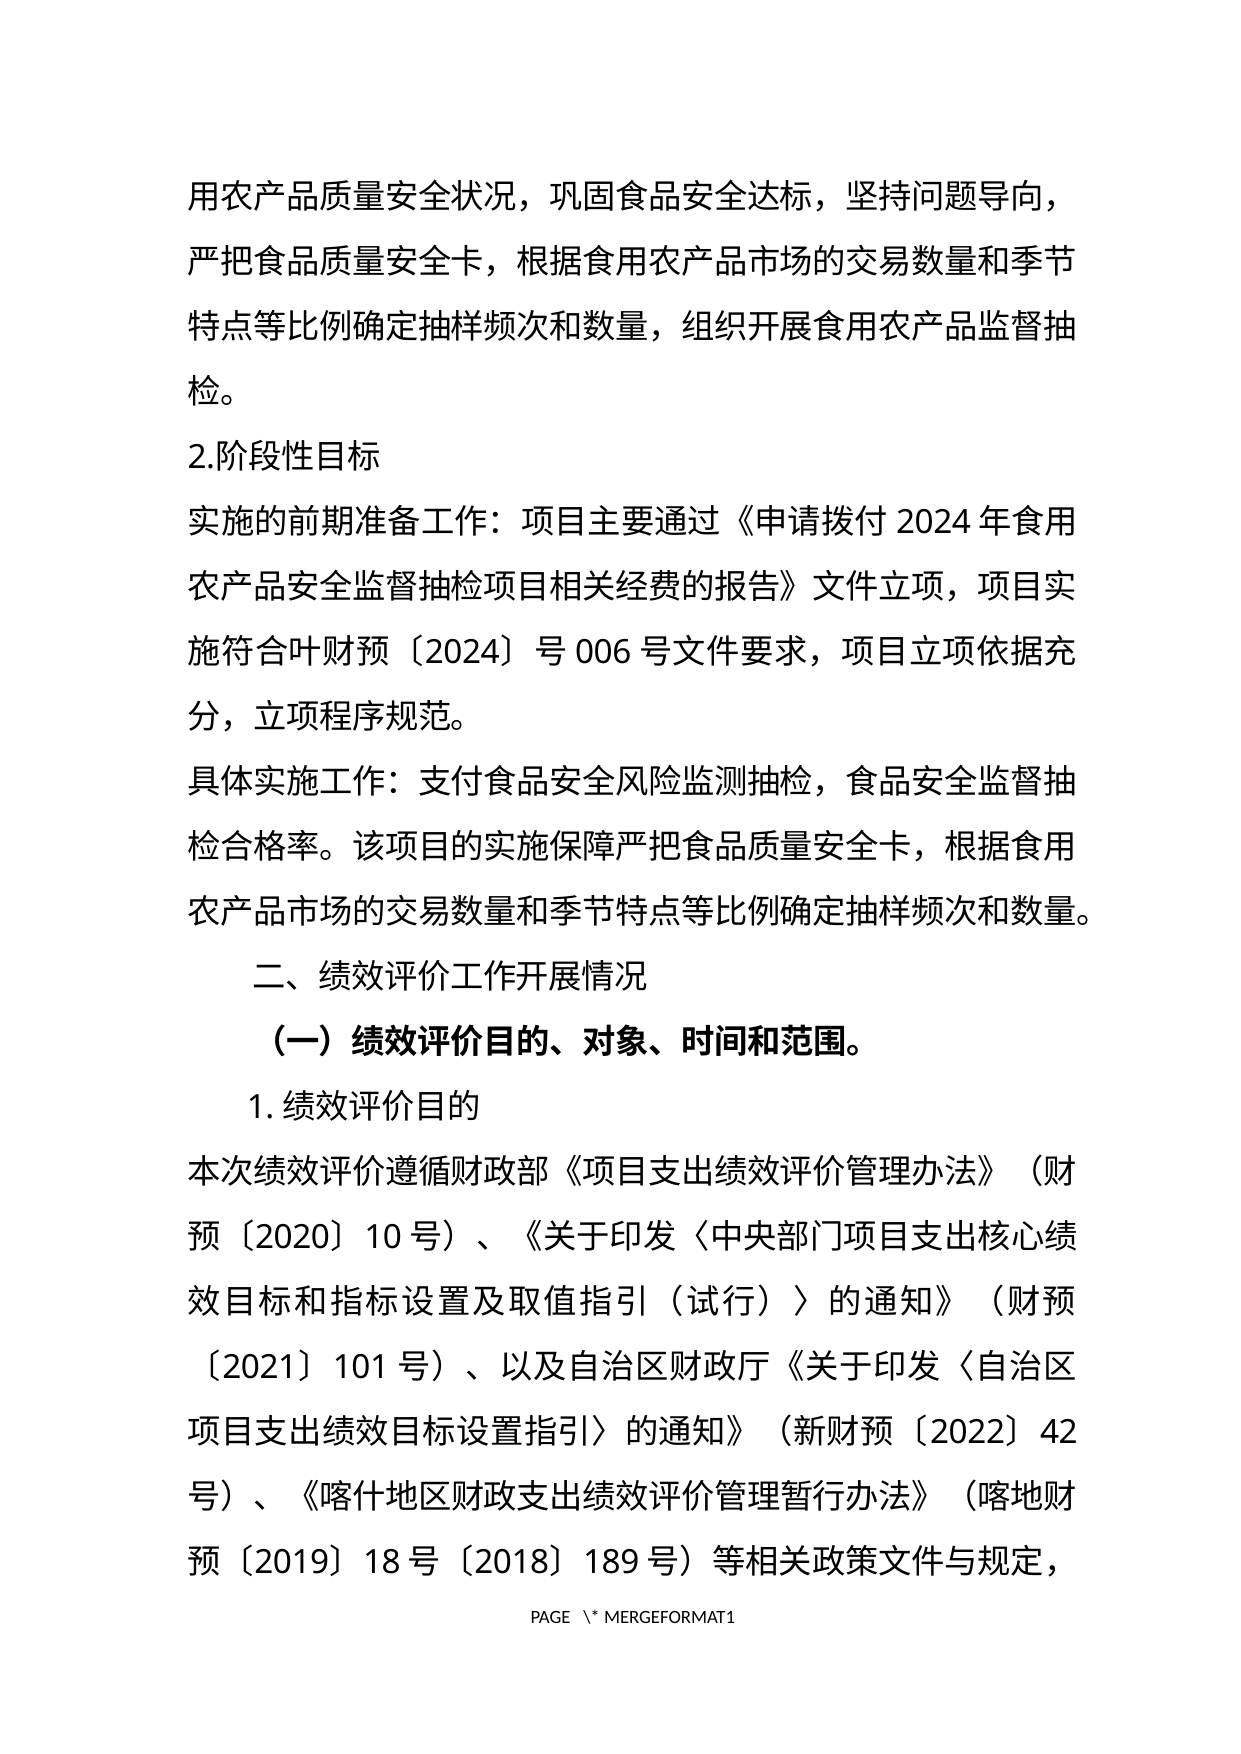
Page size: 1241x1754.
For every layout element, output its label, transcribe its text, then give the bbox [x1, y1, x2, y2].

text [187, 1072, 1078, 1592]
text 二、绩效评价工作开展情况 [187, 942, 1078, 1007]
text （一）绩效评价目的、对象、时间和范围。 [187, 1007, 1078, 1072]
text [187, 162, 1078, 942]
